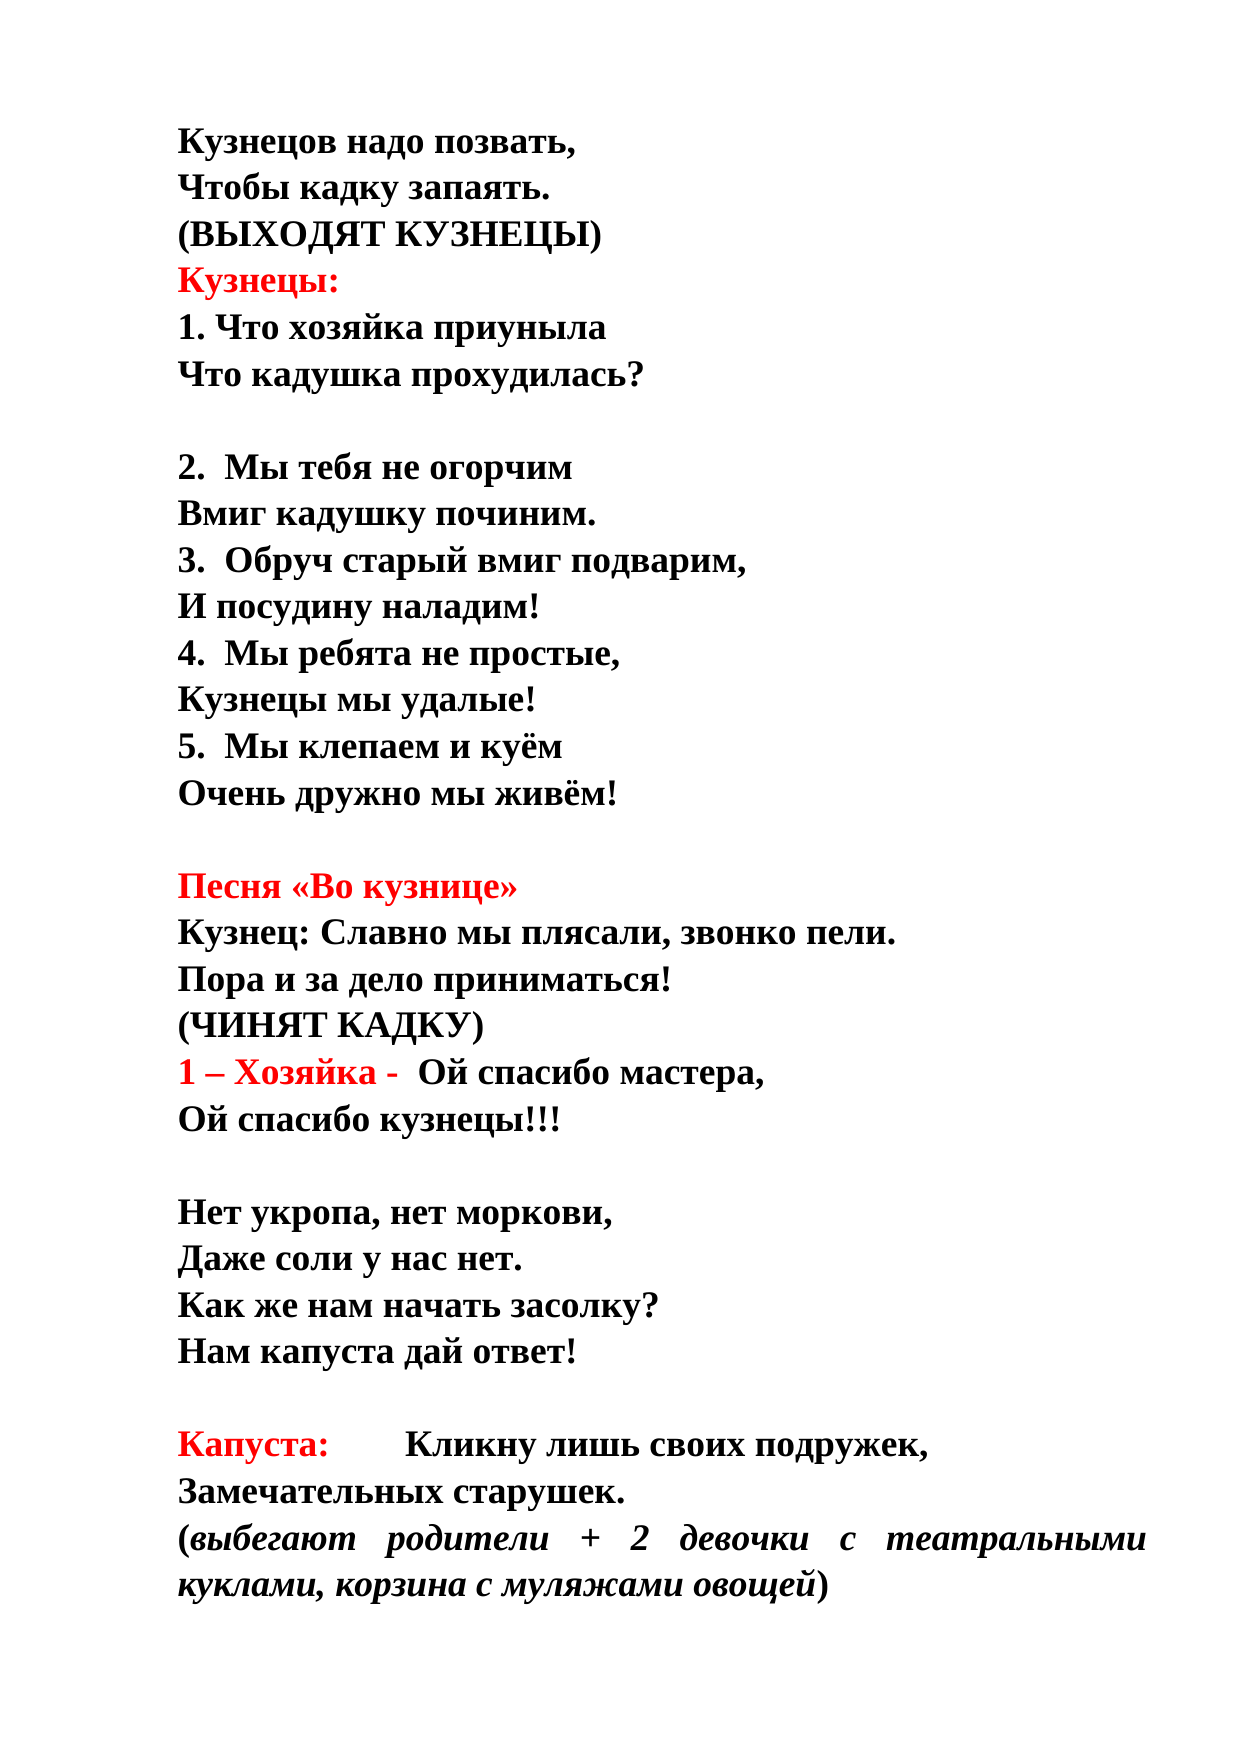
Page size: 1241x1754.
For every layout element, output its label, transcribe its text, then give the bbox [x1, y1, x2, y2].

text Нам капуста дай ответ! [177, 1329, 1152, 1372]
text Кузнецов надо позвать, [177, 118, 1152, 161]
text Как же нам начать засолку? [177, 1282, 1152, 1325]
text (выбегают родители + 2 девочки с театральными куклами, корзина с муляжами овощей) [177, 1515, 1152, 1605]
text 4. Мы ребята не простые, [177, 630, 1152, 673]
text Замечательных старушек. [177, 1468, 1152, 1512]
text Нет укропа, нет моркови, [177, 1189, 1152, 1232]
text 2. Мы тебя не огорчим [177, 444, 1152, 487]
text Вмиг кадушку починим. [177, 491, 1152, 534]
text Что кадушка прохудилась? [177, 351, 1152, 394]
text Ой спасибо кузнецы!!! [177, 1096, 1152, 1139]
text Кузнец: Славно мы плясали, звонко пели. [177, 910, 1152, 953]
text Очень дружно мы живём! [177, 770, 1152, 813]
text Капуста: Кликну лишь своих подружек, [177, 1422, 1152, 1465]
text Пора и за дело приниматься! [177, 956, 1152, 999]
text 5. Мы клепаем и куём [177, 723, 1152, 767]
text (ВЫХОДЯТ КУЗНЕЦЫ) [177, 211, 1152, 254]
text Песня «Во кузнице» [177, 863, 1152, 906]
text (ЧИНЯТ КАДКУ) [177, 1003, 1152, 1046]
text Кузнецы мы удалые! [177, 677, 1152, 720]
text 1. Что хозяйка приуныла [177, 304, 1152, 347]
text 3. Обруч старый вмиг подварим, [177, 537, 1152, 580]
text 1 – Хозяйка - Ой спасибо мастера, [177, 1049, 1152, 1092]
text Чтобы кадку запаять. [177, 165, 1152, 208]
text Кузнецы: [177, 258, 1152, 301]
text Даже соли у нас нет. [177, 1236, 1152, 1279]
text И посудину наладим! [177, 584, 1152, 627]
